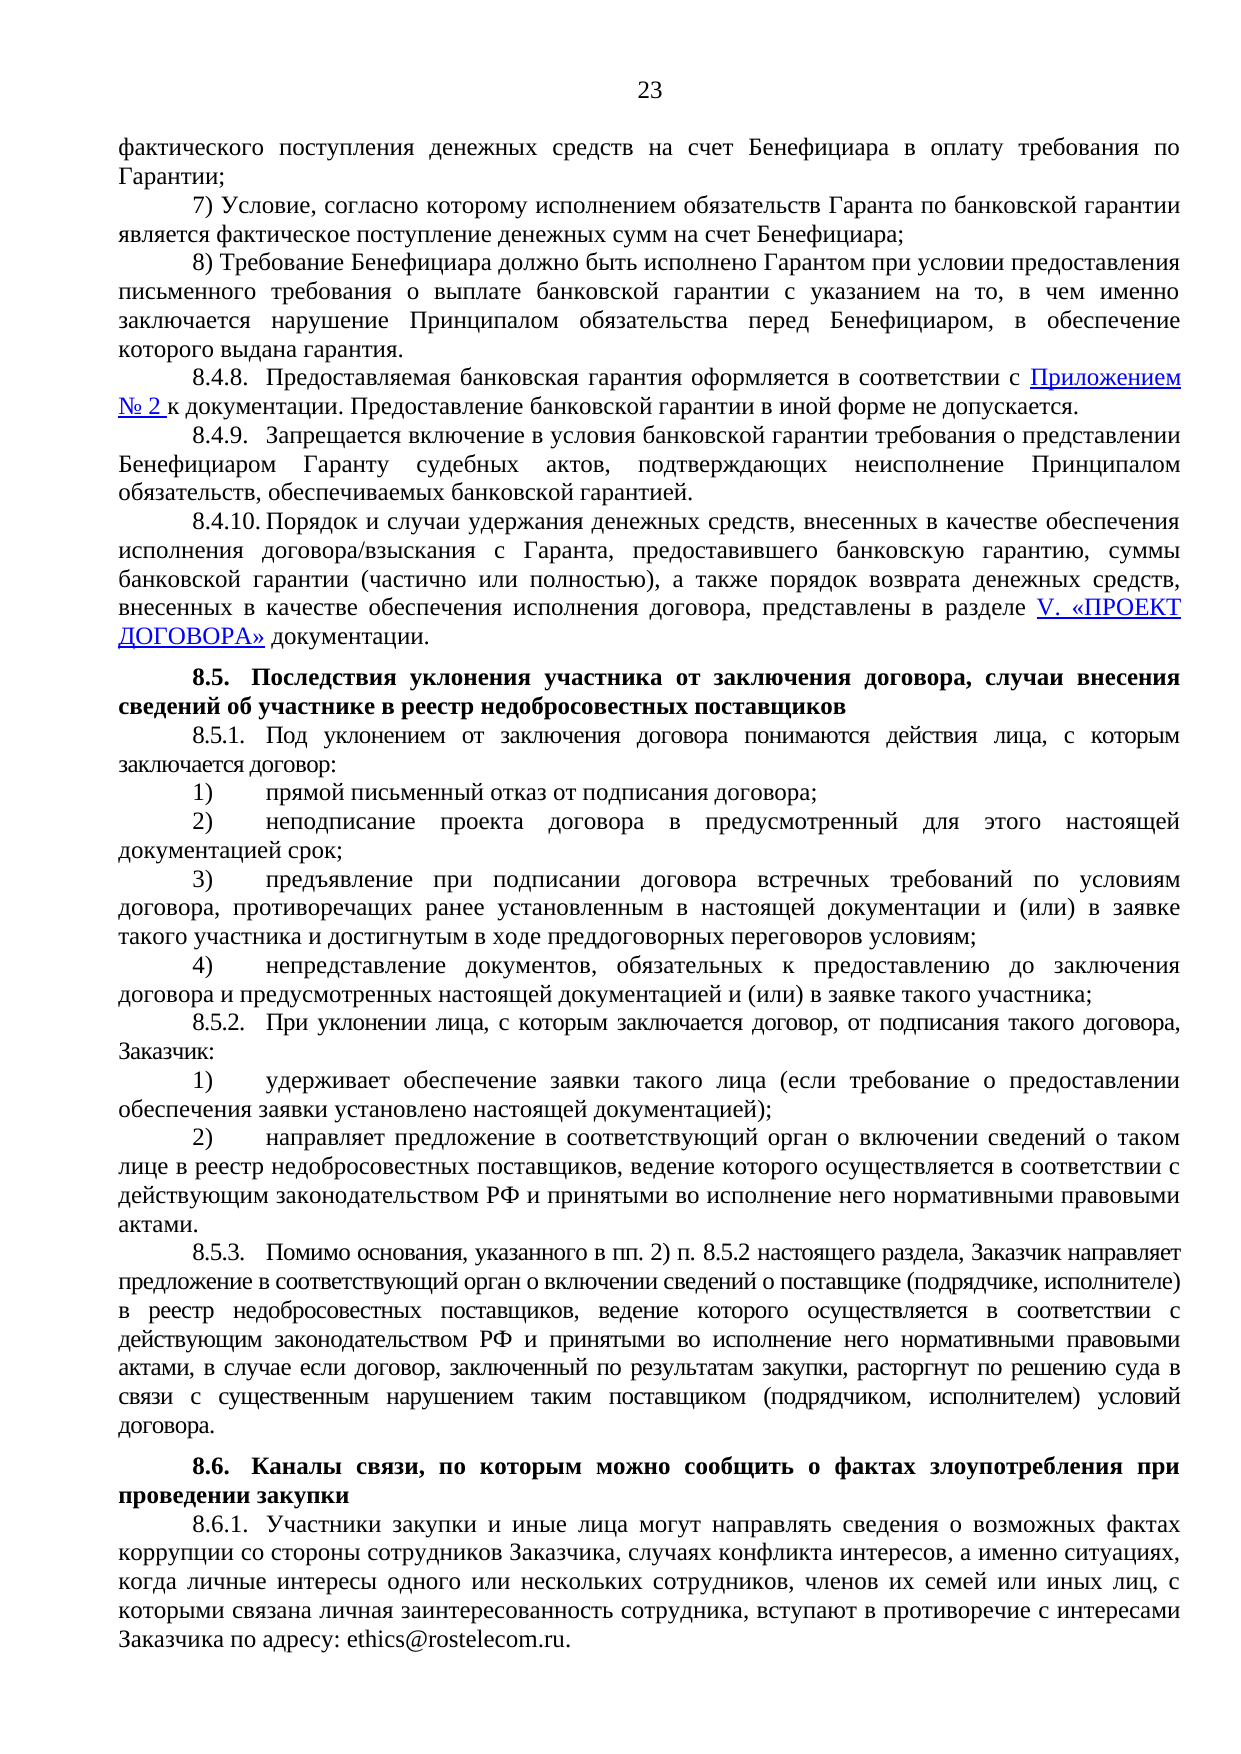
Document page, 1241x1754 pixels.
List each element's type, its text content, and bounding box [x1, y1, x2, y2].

list Порядок и случаи удержания денежных средств, внесенных в качестве обеспечения исполнения договора/взыскания с Гаранта, предоставившего банковскую гарантию, суммы банковской гарантии (частично или полностью), а также порядок возврата денежных средств, внесенных в качестве обеспечения исполнения договора, представлены в разделе V. «ПРОЕКТ ДОГОВОРА» документации. [118, 506, 1181, 650]
list Предоставляемая банковская гарантия оформляется в соответствии с Приложением № 2 к документации. Предоставление банковской гарантии в иной форме не допускается. [118, 362, 1181, 420]
text 2) направляет предложение в соответствующий орган о включении сведений о таком лице в реестр недобросовестных поставщиков, ведение которого осуществляется в соответствии с действующим законодательством РФ и принятыми во исполнение него нормативными правовыми актами. [118, 1122, 1181, 1237]
text 1) прямой письменный отказ от подписания договора; [118, 777, 1181, 806]
text 2) неподписание проекта договора в предусмотренный для этого настоящей документацией срок; [118, 806, 1181, 864]
text 3) предъявление при подписании договора встречных требований по условиям договора, противоречащих ранее установленным в настоящей документации и (или) в заявке такого участника и достигнутым в ходе преддоговорных переговоров условиям; [118, 864, 1181, 950]
list Каналы связи, по которым можно сообщить о фактах злоупотребления при проведении закупки [118, 1451, 1181, 1509]
list Помимо основания, указанного в пп. 2) п. 8.5.2 настоящего раздела, Заказчик направляет предложение в соответствующий орган о включении сведений о поставщике (подрядчике, исполнителе) в реестр недобросовестных поставщиков, ведение которого осуществляется в соответствии с действующим законодательством РФ и принятыми во исполнение него нормативными правовыми актами, в случае если договор, заключенный по результатам закупки, расторгнут по решению суда в связи с существенным нарушением таким поставщиком (подрядчиком, исполнителем) условий договора. [118, 1237, 1181, 1439]
text 4) непредставление документов, обязательных к предоставлению до заключения договора и предусмотренных настоящей документацией и (или) в заявке такого участника; [118, 950, 1181, 1007]
text 8) Требование Бенефициара должно быть исполнено Гарантом при условии предоставления письменного требования о выплате банковской гарантии с указанием на то, в чем именно заключается нарушение Принципалом обязательства перед Бенефициаром, в обеспечение которого выдана гарантия. [118, 247, 1181, 362]
text 1) удерживает обеспечение заявки такого лица (если требование о предоставлении обеспечения заявки установлено настоящей документацией); [118, 1065, 1181, 1122]
list Участники закупки и иные лица могут направлять сведения о возможных фактах коррупции со стороны сотрудников Заказчика, случаях конфликта интересов, а именно ситуациях, когда личные интересы одного или нескольких сотрудников, членов их семей или иных лиц, с которыми связана личная заинтересованность сотрудника, вступают в противоречие с интересами Заказчика по адресу: ethics@rostelecom.ru. [118, 1509, 1181, 1652]
text 7) Условие, согласно которому исполнением обязательств Гаранта по банковской гарантии является фактическое поступление денежных сумм на счет Бенефициара; [118, 190, 1181, 247]
list Под уклонением от заключения договора понимаются действия лица, с которым заключается договор: [118, 720, 1181, 777]
list Запрещается включение в условия банковской гарантии требования о представлении Бенефициаром Гаранту судебных актов, подтверждающих неисполнение Принципалом обязательств, обеспечиваемых банковской гарантией. [118, 420, 1181, 506]
list Последствия уклонения участника от заключения договора, случаи внесения сведений об участнике в реестр недобросовестных поставщиков [118, 662, 1181, 720]
list При уклонении лица, с которым заключается договор, от подписания такого договора, Заказчик: [118, 1007, 1181, 1065]
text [118, 132, 1181, 190]
